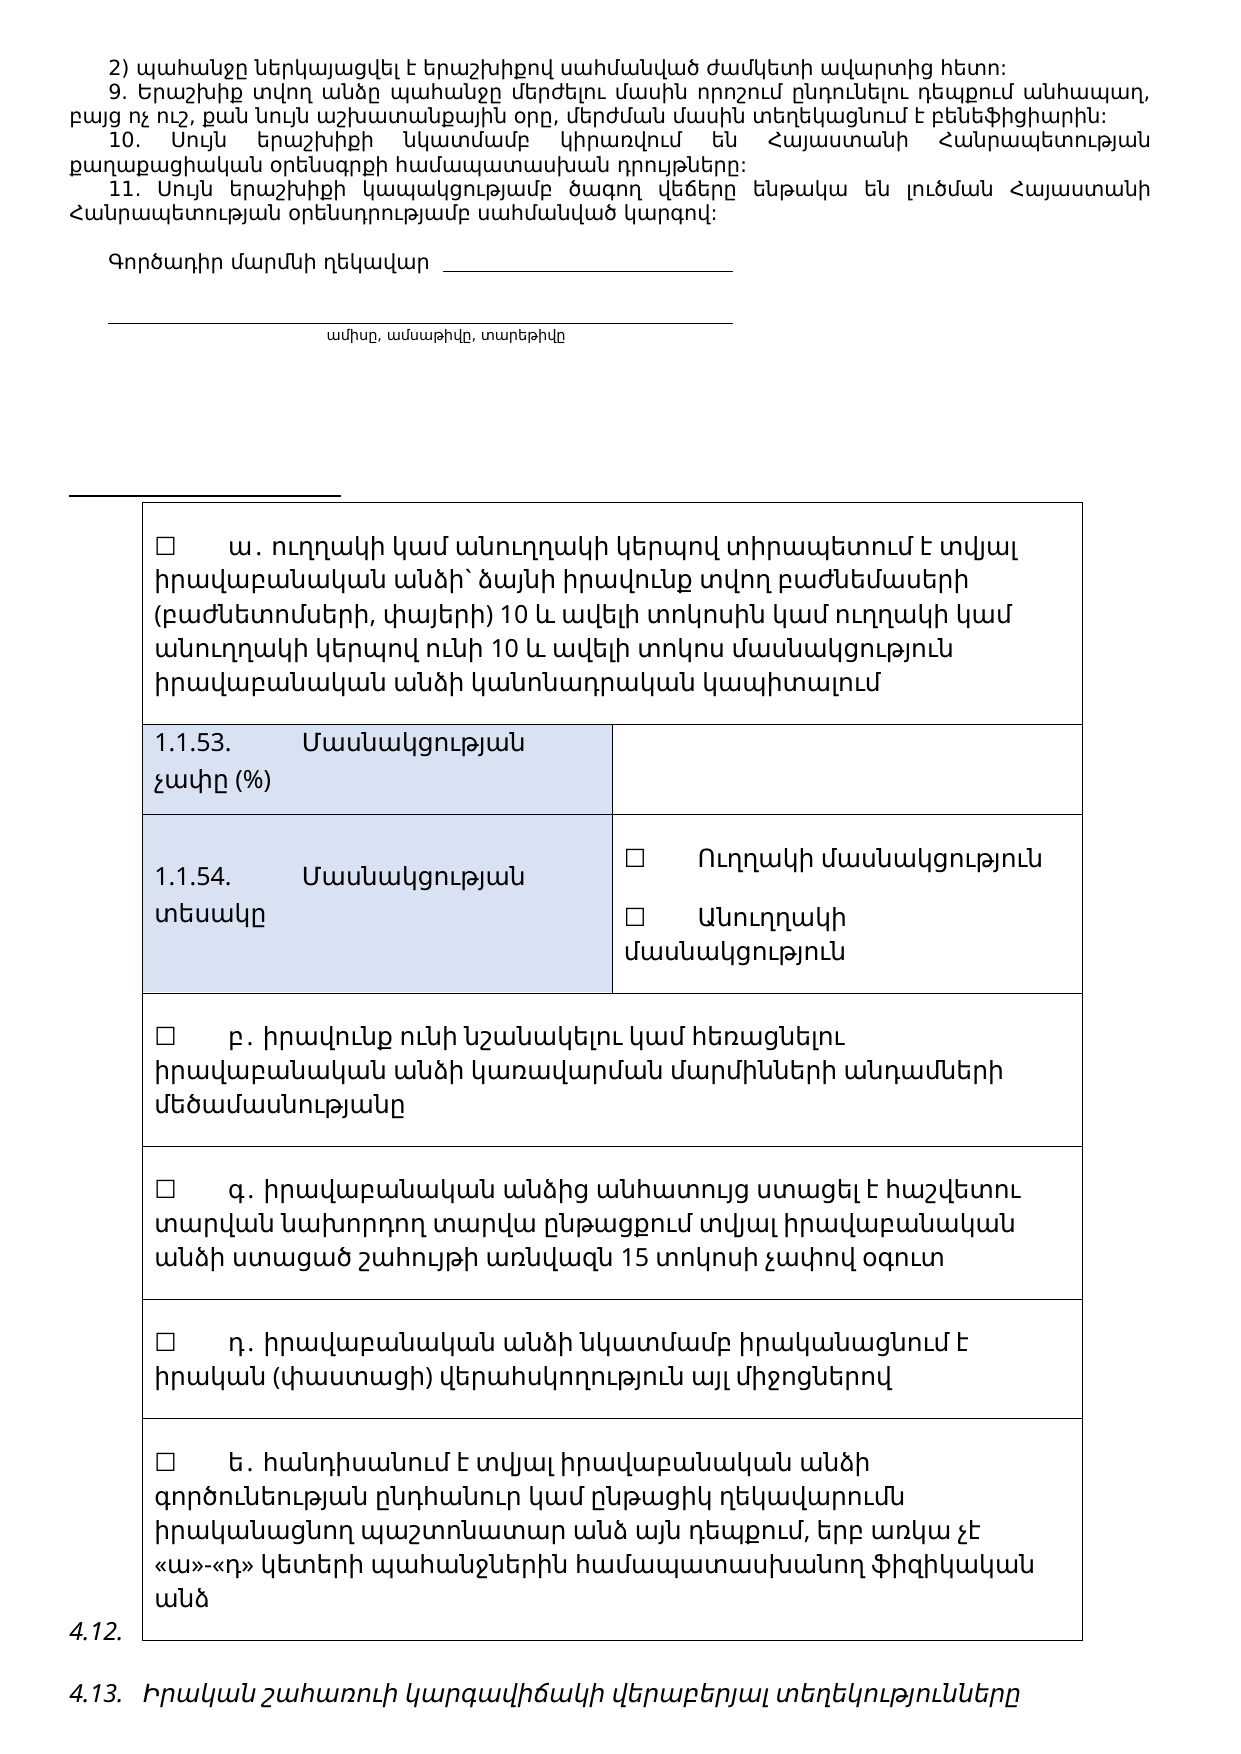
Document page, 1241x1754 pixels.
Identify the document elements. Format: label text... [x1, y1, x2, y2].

text ամիսը, ամսաթիվը, տարեթիվը [69, 327, 1152, 356]
text 11. Սույն երաշխիքի կապակցությամբ ծագող վեճերը ենթակա են լուծման Հայաստանի Հանրապետության օրենսդրությամբ սահմանված կարգով: [69, 177, 1152, 225]
text 10. Սույն երաշխիքի նկատմամբ կիրառվում են Հայաստանի Հանրապետության քաղաքացիական օրենսգրքի համապատասխան դրույթները: [69, 128, 1152, 177]
text 9. Երաշխիք տվող անձը պահանջը մերժելու մասին որոշում ընդունելու դեպքում անհապաղ, բայց ոչ ուշ, քան նույն աշխատանքային օրը, մերժման մասին տեղեկացնում է բենեֆիցիարին: [69, 80, 1152, 128]
text Գործադիր մարմնի ղեկավար [69, 250, 1152, 274]
text 2) պահանջը ներկայացվել է երաշխիքով սահմանված ժամկետի ավարտից հետո: [69, 56, 1152, 80]
